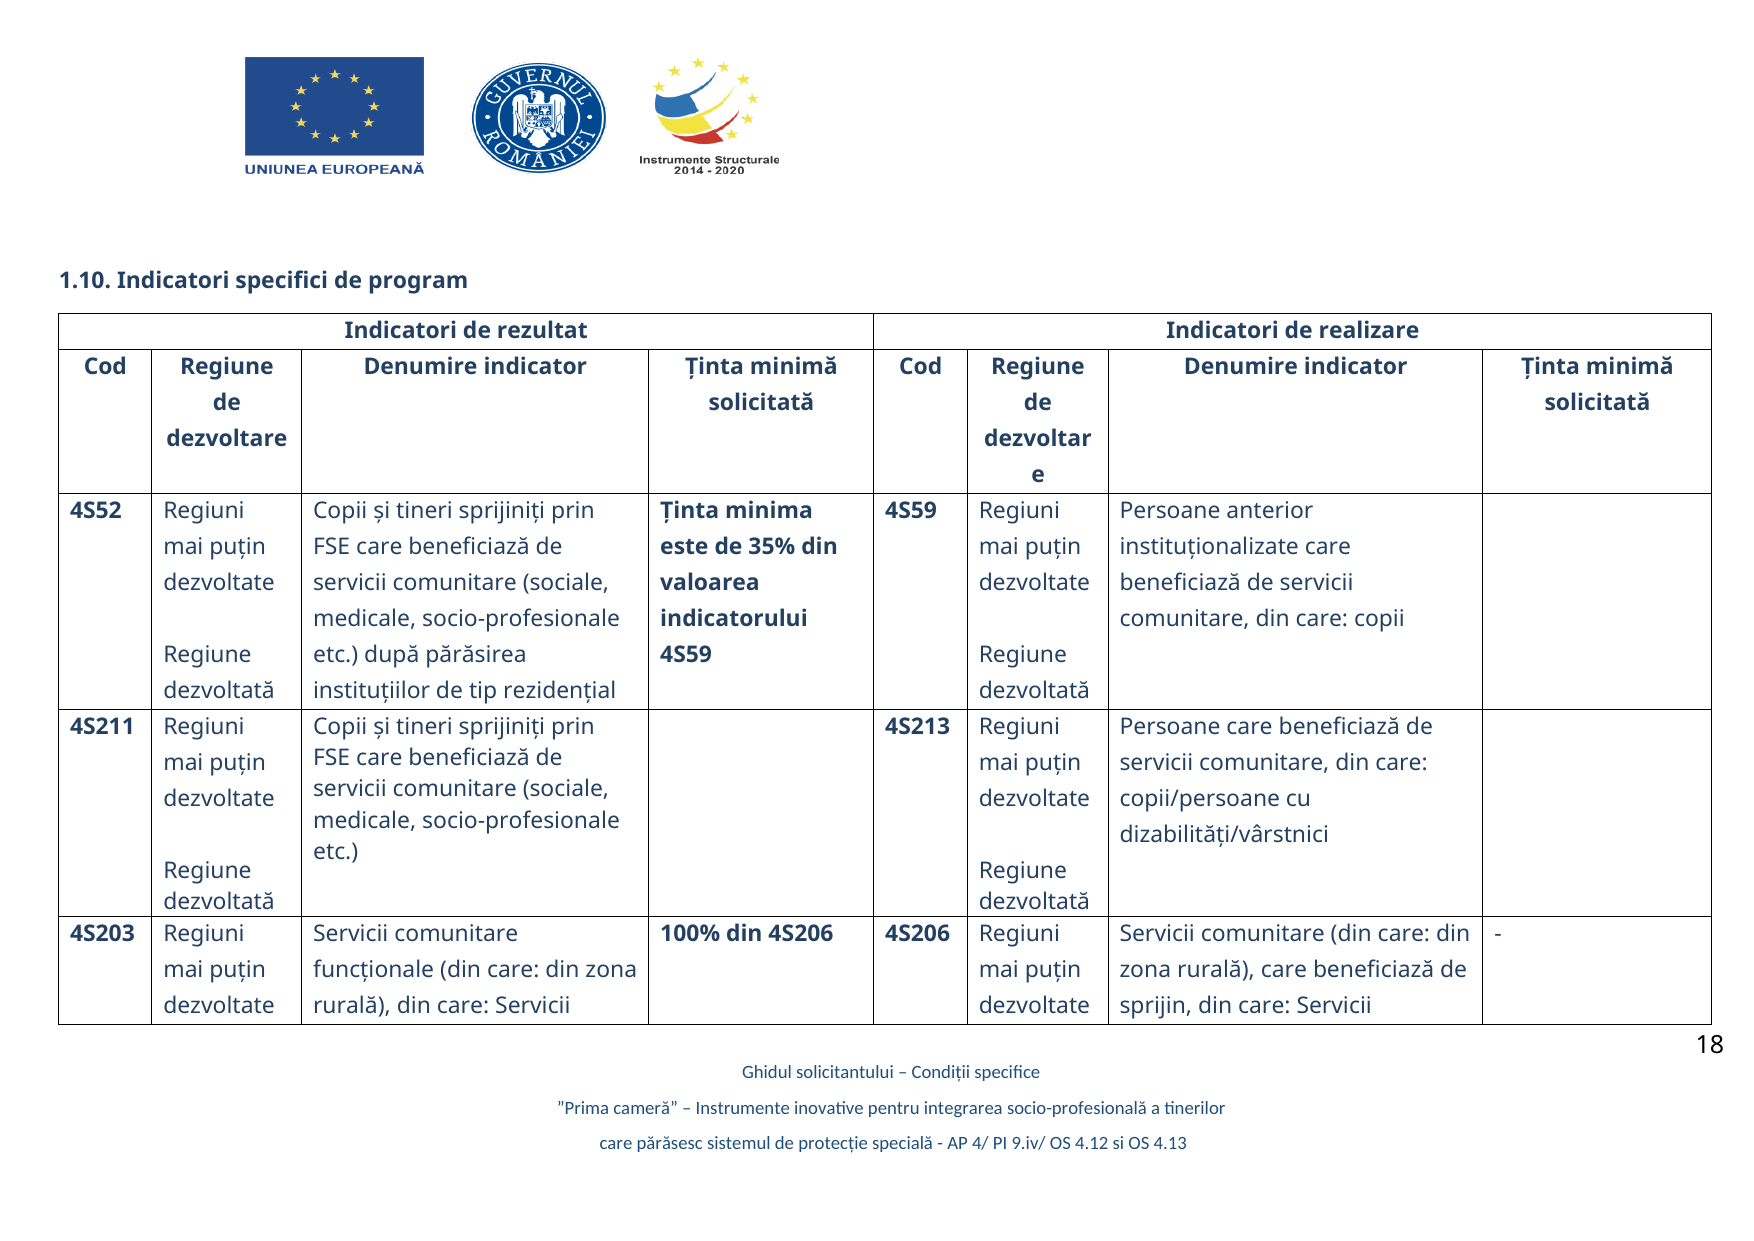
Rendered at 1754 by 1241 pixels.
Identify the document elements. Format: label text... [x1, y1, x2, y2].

table_cell 4S203 [59, 917, 151, 1024]
table_cell 4S211 [59, 710, 151, 916]
table_cell Regiune de dezvoltare [968, 350, 1108, 493]
table_cell Denumire indicator [1109, 350, 1482, 493]
picture [640, 57, 779, 174]
table_cell Regiuni mai puțin dezvoltate Regiune dezvoltată [968, 917, 1108, 1024]
table_cell Cod [59, 350, 151, 493]
picture [470, 61, 607, 174]
subtitle 1.10. Indicatori specifici de program [58, 264, 1724, 296]
table_header Indicatori de realizare [874, 314, 1711, 349]
table_cell Regiuni mai puțin dezvoltate Regiune dezvoltată [968, 494, 1108, 709]
table_cell Regiuni mai puțin dezvoltate Regiune dezvoltată [152, 710, 301, 916]
table_cell 4S213 [874, 710, 967, 916]
table_cell Regiuni mai puțin dezvoltate Regiune dezvoltată [152, 917, 301, 1024]
table_cell Regiune de dezvoltare [152, 350, 301, 493]
table_cell Copii și tineri sprijiniți prin FSE care beneficiază de servicii comunitare (sociale, medicale, socio-profesionale etc.) după părăsirea instituțiilor de tip rezidențial [302, 494, 648, 709]
table_cell [1483, 494, 1711, 709]
table_cell 4S206 [874, 917, 967, 1024]
picture [245, 57, 424, 174]
table_cell - [1483, 917, 1711, 1024]
table_cell Copii și tineri sprijiniți prin FSE care beneficiază de servicii comunitare (sociale, medicale, socio-profesionale etc.) [302, 710, 648, 916]
table_cell [649, 710, 873, 916]
table_cell Ținta minimă solicitată [649, 350, 873, 493]
table_cell [1483, 710, 1711, 916]
table_header Indicatori de rezultat [59, 314, 873, 349]
table_cell Regiuni mai puțin dezvoltate Regiune dezvoltată [152, 494, 301, 709]
table_cell Cod [874, 350, 967, 493]
table_cell Ținta minimă solicitată [1483, 350, 1711, 493]
table_cell 4S52 [59, 494, 151, 709]
table_cell Persoane anterior instituționalizate care beneficiază de servicii comunitare, din care: copii [1109, 494, 1482, 709]
table_cell Denumire indicator [302, 350, 648, 493]
table_cell Persoane care beneficiază de servicii comunitare, din care: copii/persoane cu dizabilități/vârstnici [1109, 710, 1482, 916]
table_cell 100% din 4S206 [649, 917, 873, 1024]
table_cell Regiuni mai puțin dezvoltate Regiune dezvoltată [968, 710, 1108, 916]
table_cell Ținta minima este de 35% din valoarea indicatorului 4S59 [649, 494, 873, 709]
table_cell 4S59 [874, 494, 967, 709]
